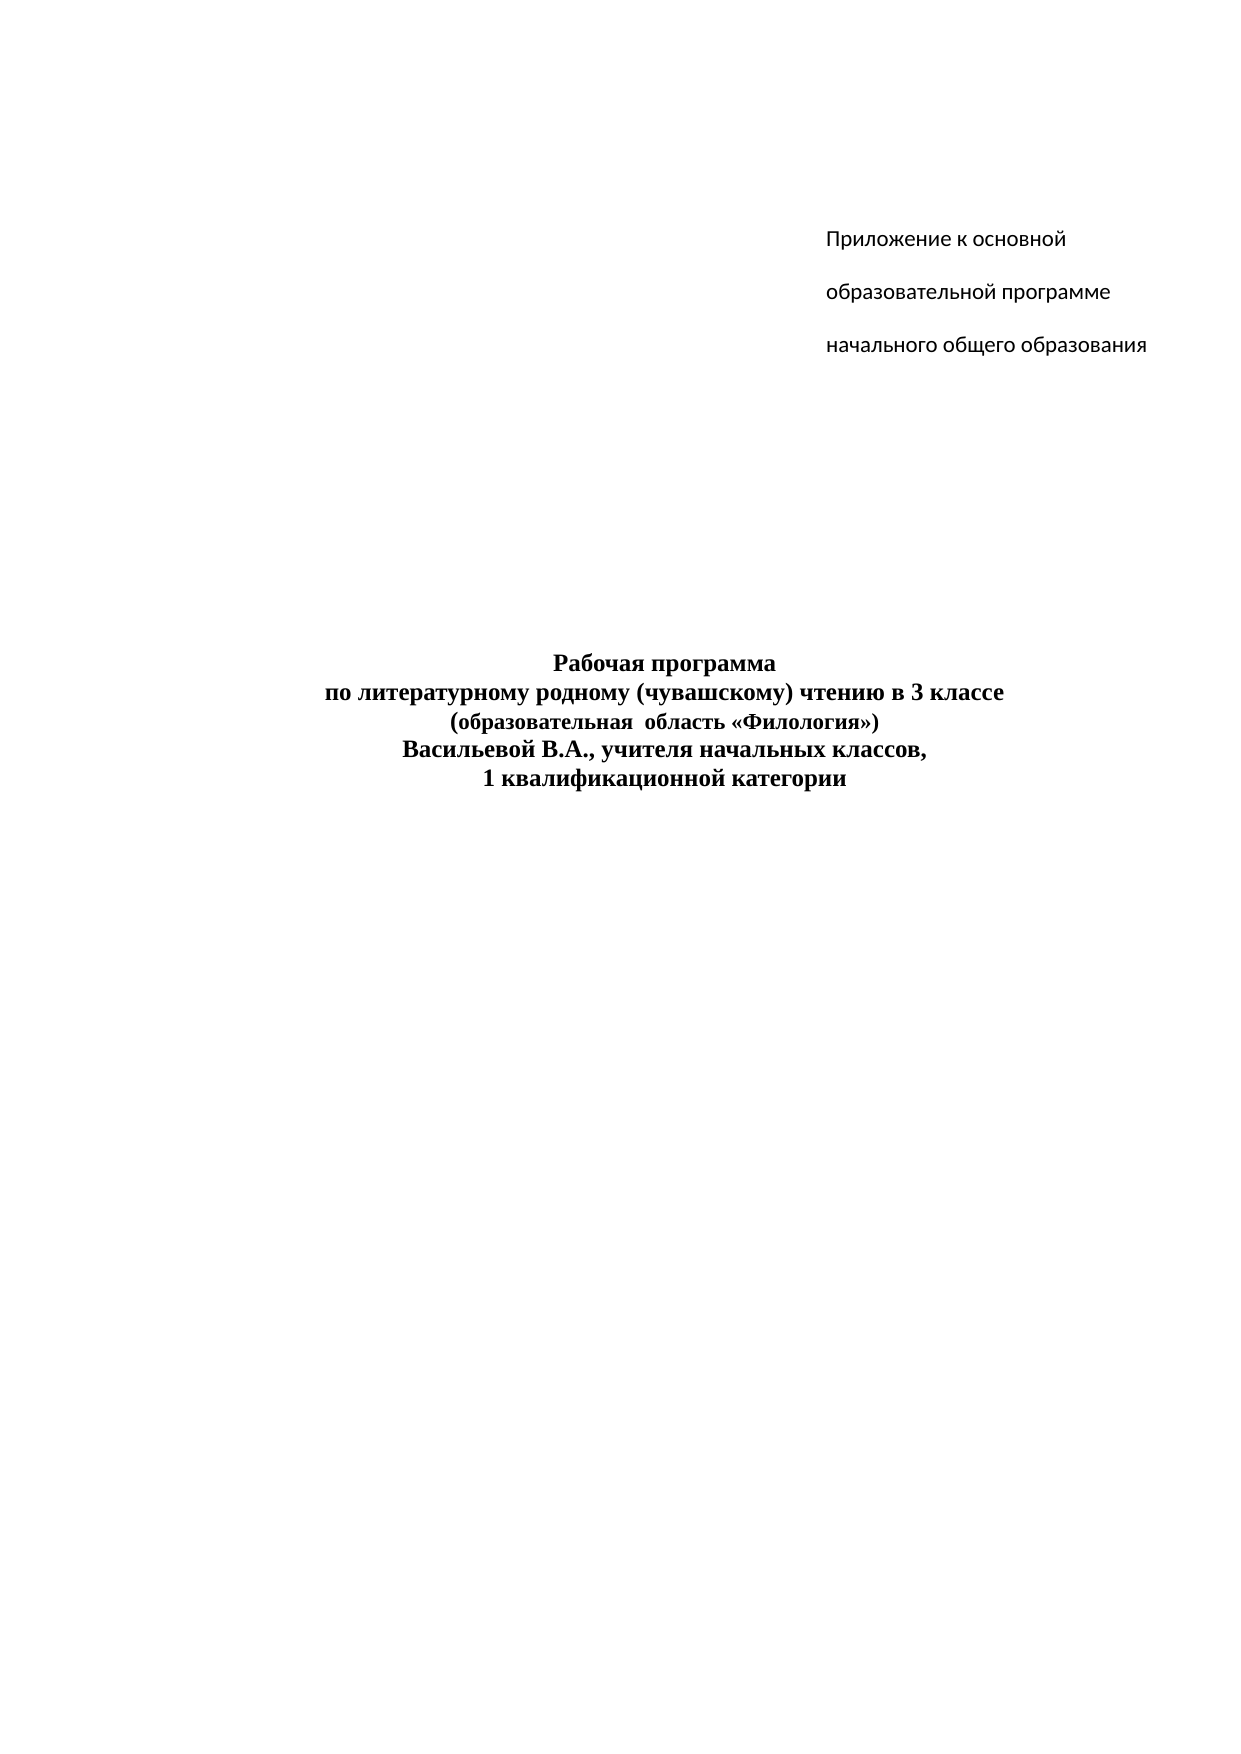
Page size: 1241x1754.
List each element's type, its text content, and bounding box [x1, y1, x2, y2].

text начального общего образования [177, 330, 1152, 358]
text (образовательная область «Филология») [177, 706, 1152, 734]
text Васильевой В.А., учителя начальных классов, [177, 734, 1152, 763]
text Приложение к основной [177, 224, 1152, 252]
text 1 квалификационной категории [177, 763, 1152, 792]
text образовательной программе [177, 277, 1152, 305]
text по литературному родному (чувашскому) чтению в 3 классе [177, 677, 1152, 706]
text Рабочая программа [177, 648, 1152, 677]
